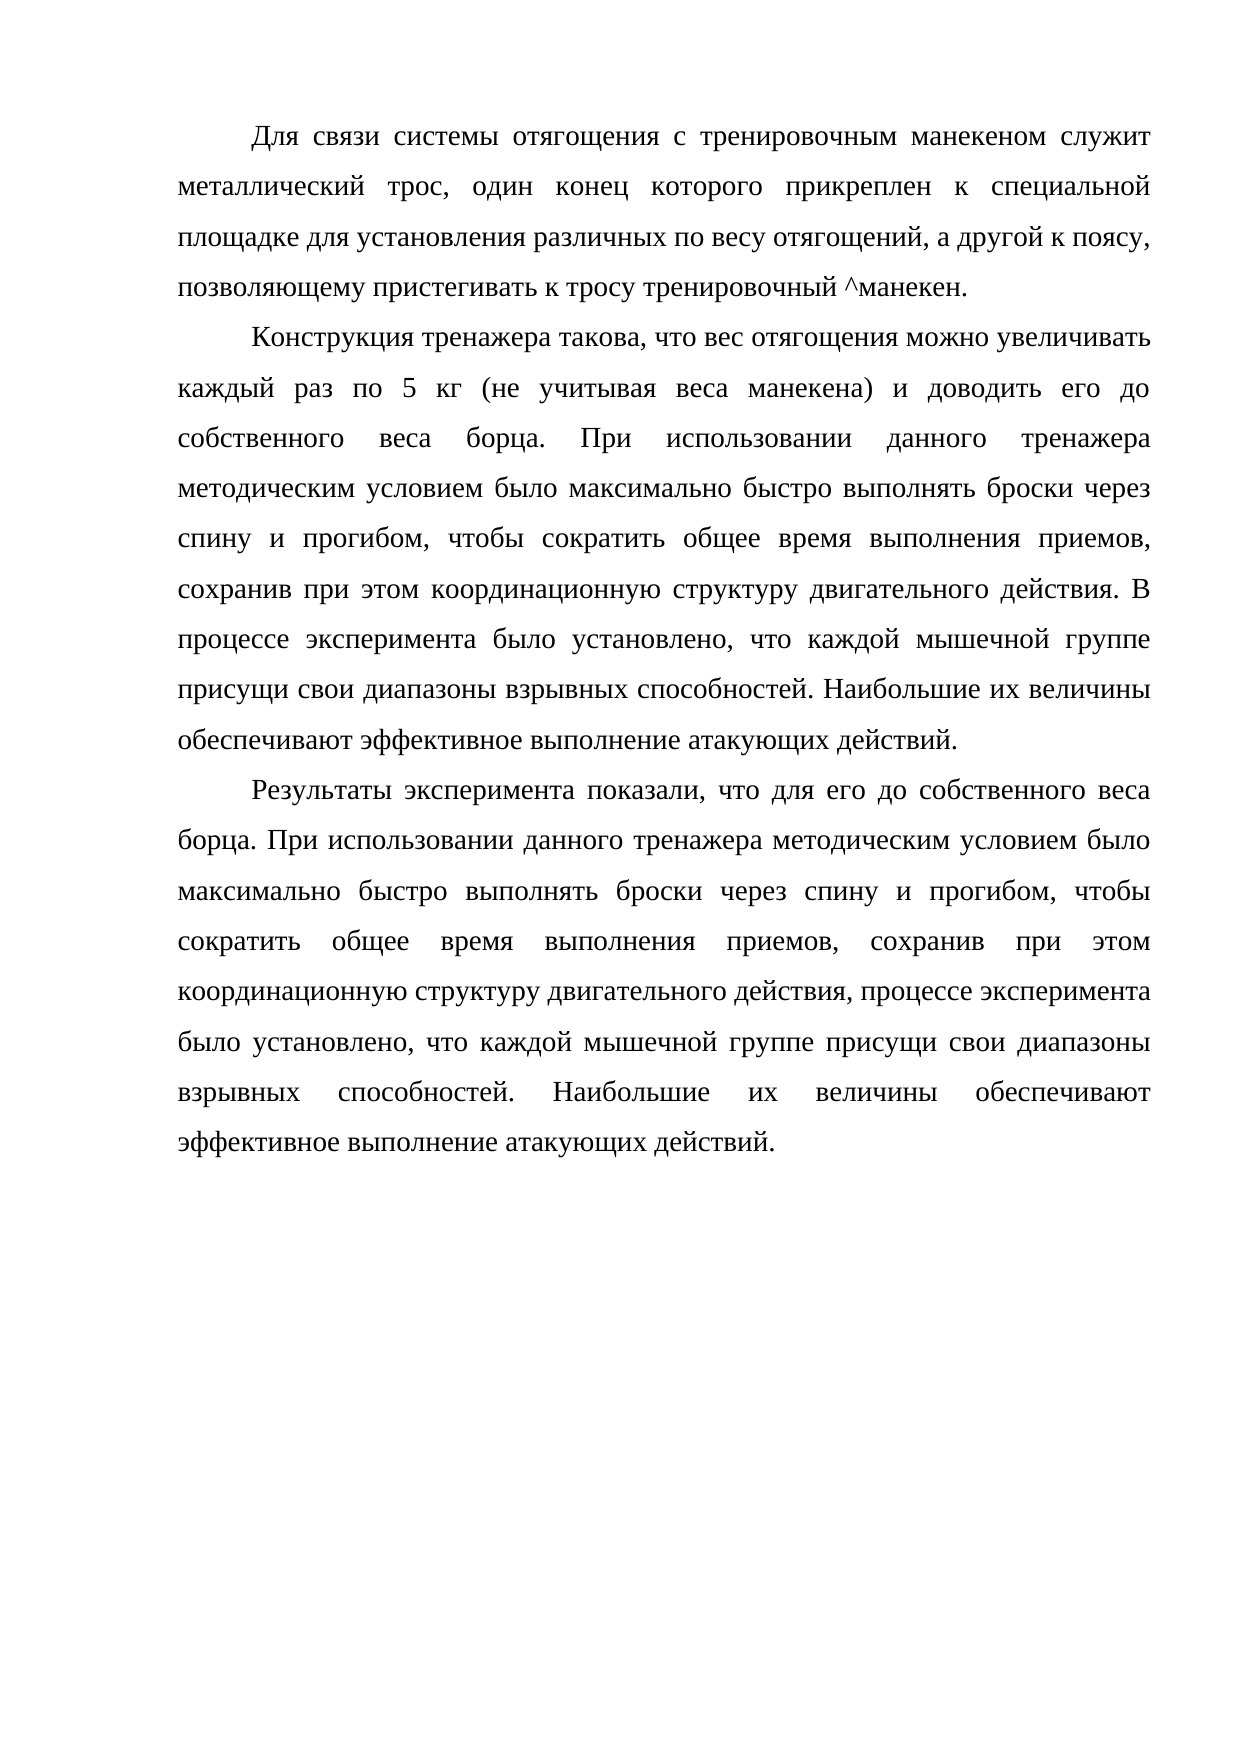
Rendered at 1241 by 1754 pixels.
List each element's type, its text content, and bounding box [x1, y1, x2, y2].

text Конструкция тренажера такова, что вес отягощения можно увеличивать каждый раз по 5 кг (не учитывая веса манекена) и доводить его до собственного веса борца. При использовании данного тренажера методическим условием было максимально быстро выполнять броски через спину и прогибом, чтобы сократить общее время выполнения приемов, сохранив при этом координационную структуру двигательного действия. В процессе эксперимента было установлено, что каждой мышечной группе присущи свои диапазоны взрывных способностей. Наибольшие их величины обеспечивают эффективное выполнение атакующих действий. [177, 319, 1152, 755]
text Для связи системы отягощения с тренировочным манекеном служит металлический трос, один конец которого прикреплен к специальной площадке для установления различных по весу отягощений, а другой к поясу, позволяющему пристегивать к тросу тренировочный ^манекен. [177, 118, 1152, 303]
text Результаты эксперимента показали, что для его до собственного веса борца. При использовании данного тренажера методическим условием было максимально быстро выполнять броски через спину и прогибом, чтобы сократить общее время выполнения приемов, сохранив при этом координационную структуру двигательного действия, процессе эксперимента было установлено, что каждой мышечной группе присущи свои диапазоны взрывных способностей. Наибольшие их величины обеспечивают эффективное выполнение атакующих действий. [177, 772, 1152, 1158]
